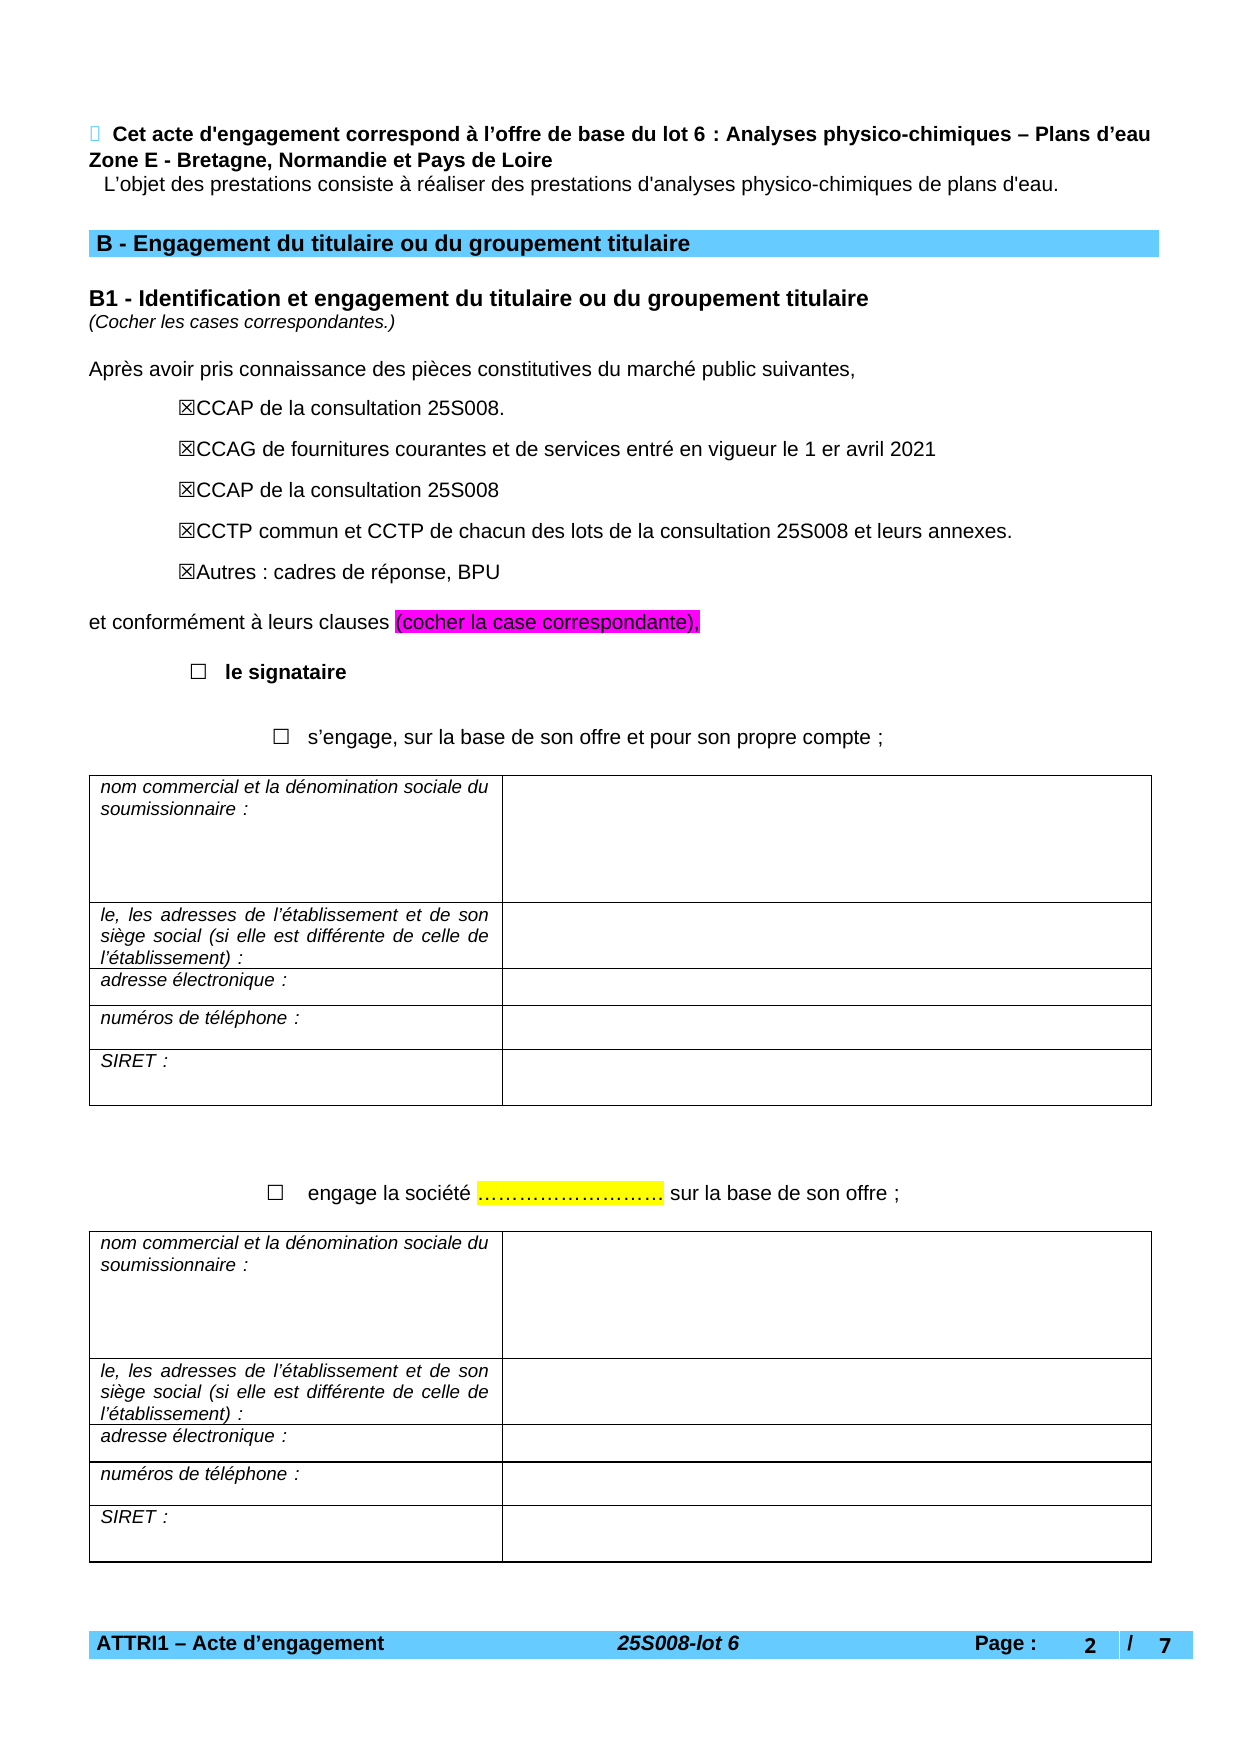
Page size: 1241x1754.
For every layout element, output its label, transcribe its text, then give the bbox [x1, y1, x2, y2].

table_cell [503, 1506, 1151, 1561]
table_cell [503, 1425, 1151, 1461]
text  Cet acte d'engagement correspond à l’offre de base du lot 6 : Analyses physico-chimiques – Plans d’eau Zone E - Bretagne, Normandie et Pays de Loire [89, 119, 1152, 172]
table_cell [503, 1050, 1151, 1105]
text s’engage, sur la base de son offre et pour son propre compte ; [266, 722, 1152, 751]
text (Cocher les cases correspondantes.) [89, 311, 1152, 333]
table_cell [503, 903, 1151, 968]
table_cell le, les adresses de l’établissement et de son siège social (si elle est différente de celle de l’établissement) : [90, 903, 502, 968]
table_header [503, 776, 1151, 902]
table_cell numéros de téléphone : [90, 1463, 502, 1505]
table_cell numéros de téléphone : [90, 1006, 502, 1049]
text et conformément à leurs clauses (cocher la case correspondante), [89, 609, 1152, 633]
text Après avoir pris connaissance des pièces constitutives du marché public suivantes, [89, 357, 1152, 381]
text Autres : cadres de réponse, BPU [177, 557, 1152, 586]
text CCAP de la consultation 25S008. [177, 393, 1152, 422]
table_cell [503, 1359, 1151, 1424]
table_cell [503, 1006, 1151, 1049]
table_cell [503, 1463, 1151, 1505]
text le signataire [177, 657, 1152, 686]
text CCAG de fournitures courantes et de services entré en vigueur le 1 er avril 2021 [177, 434, 1152, 463]
table_cell SIRET : [90, 1506, 502, 1561]
table_header B - Engagement du titulaire ou du groupement titulaire [89, 230, 1159, 257]
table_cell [90, 1359, 502, 1424]
table_cell [503, 969, 1151, 1005]
text CCAP de la consultation 25S008 [177, 475, 1152, 504]
table_header [503, 1232, 1151, 1358]
table_header nom commercial et la dénomination sociale du soumissionnaire : [90, 776, 502, 902]
text engage la société ……………………… sur la base de son offre ; [266, 1178, 1152, 1207]
text CCTP commun et CCTP de chacun des lots de la consultation 25S008 et leurs annexes. [177, 516, 1152, 544]
text L’objet des prestations consiste à réaliser des prestations d'analyses physico-chimiques de plans d'eau. [103, 172, 1152, 196]
table_cell SIRET : [90, 1050, 502, 1105]
subtitle B1 - Identification et engagement du titulaire ou du groupement titulaire [89, 285, 1152, 311]
table_cell adresse électronique : [90, 969, 502, 1005]
table_cell adresse électronique : [90, 1425, 502, 1461]
table_header nom commercial et la dénomination sociale du soumissionnaire : [90, 1232, 502, 1358]
